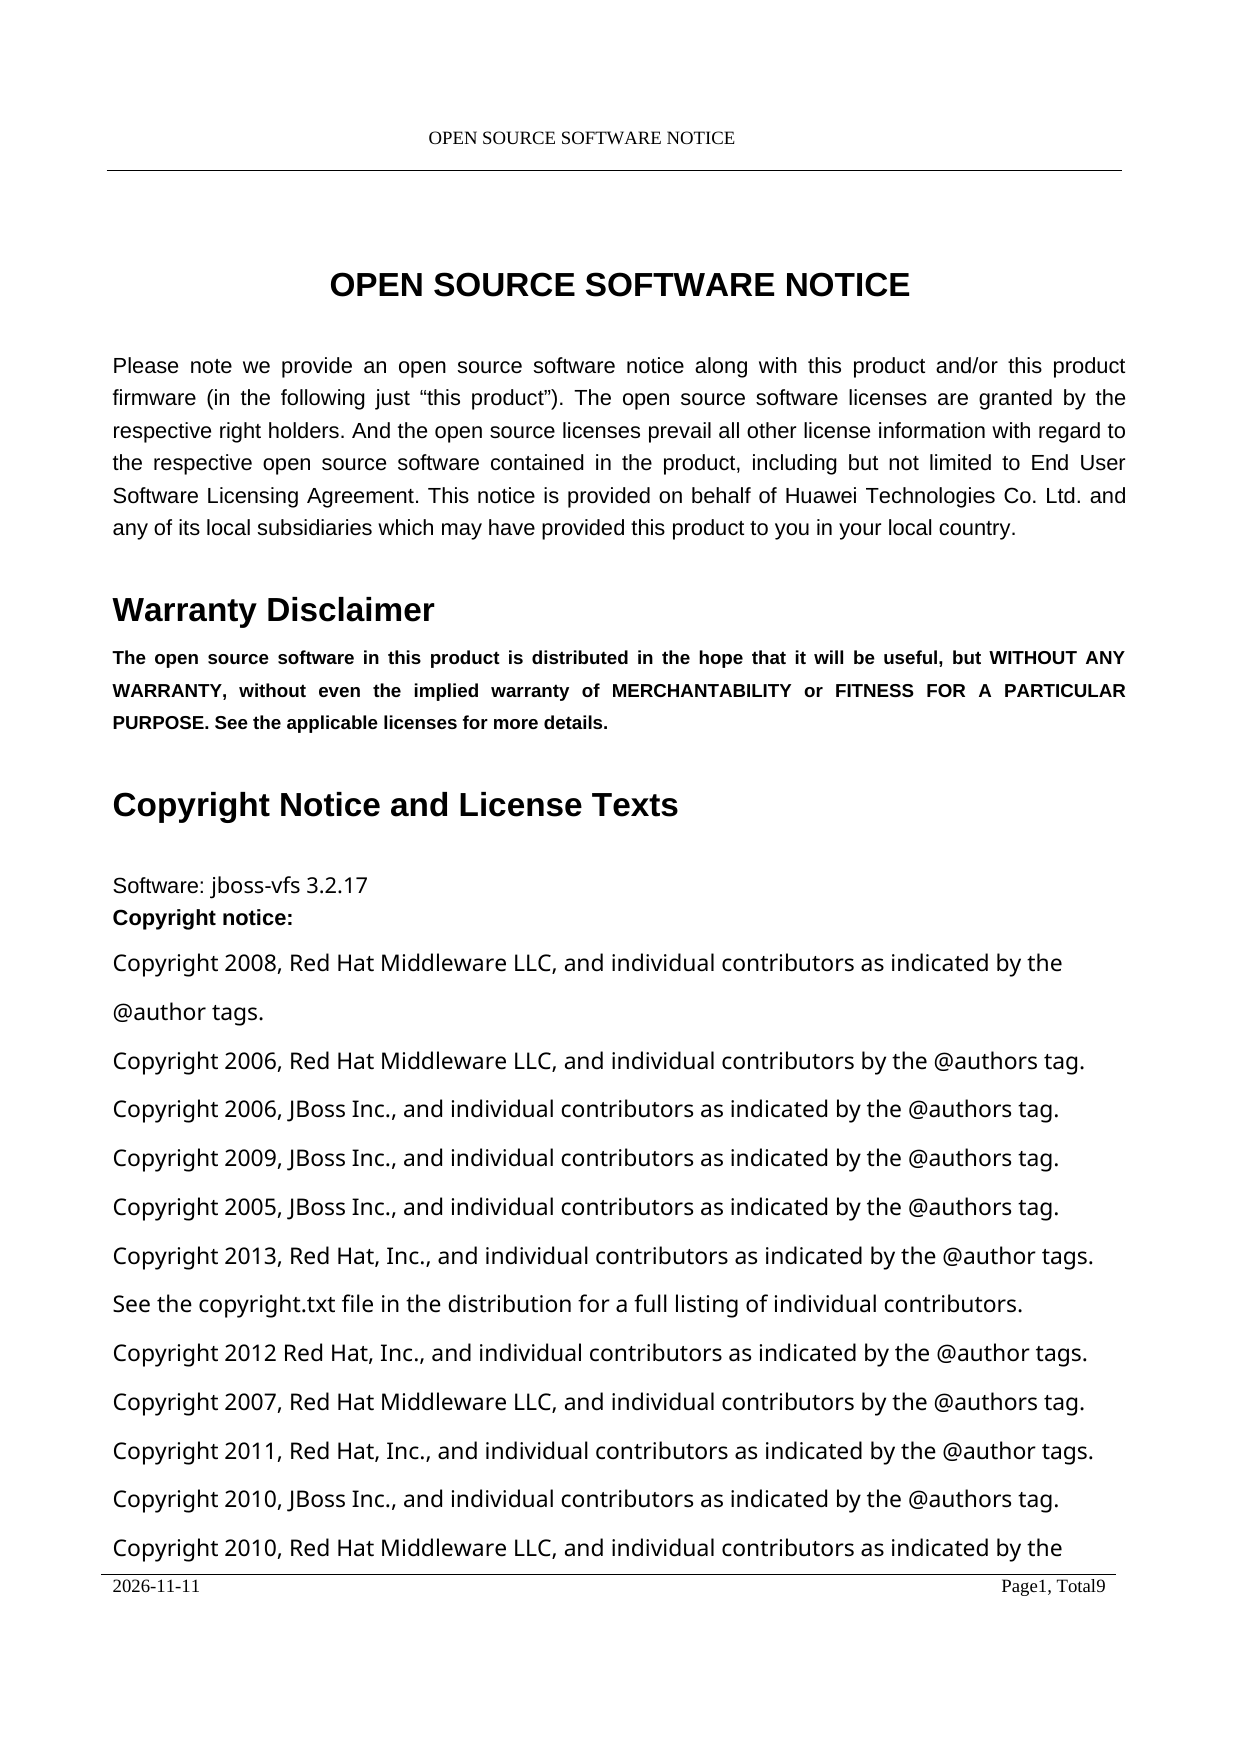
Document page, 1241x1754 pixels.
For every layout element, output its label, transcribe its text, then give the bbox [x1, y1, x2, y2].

text Copyright Notice and License Texts [112, 771, 1128, 836]
text OPEN SOURCE SOFTWARE NOTICE [112, 251, 1128, 316]
text Warranty Disclaimer [112, 576, 1128, 641]
text Please note we provide an open source software notice along with this product and/or this product firmware (in the following just “this product”). The open source software licenses are granted by the respective right holders. And the open source licenses prevail all other license information with regard to the respective open source software contained in the product, including but not limited to End User Software Licensing Agreement. This notice is provided on behalf of Huawei Technologies Co. Ltd. and any of its local subsidiaries which may have provided this product to you in your local country. [112, 349, 1128, 544]
text Software: jboss-vfs 3.2.17 [112, 869, 1128, 901]
text Copyright notice: [112, 901, 1128, 934]
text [112, 947, 1128, 1564]
text The open source software in this product is distributed in the hope that it will be useful, but WITHOUT ANY WARRANTY, without even the implied warranty of MERCHANTABILITY or FITNESS FOR A PARTICULAR PURPOSE. See the applicable licenses for more details. [112, 641, 1128, 739]
